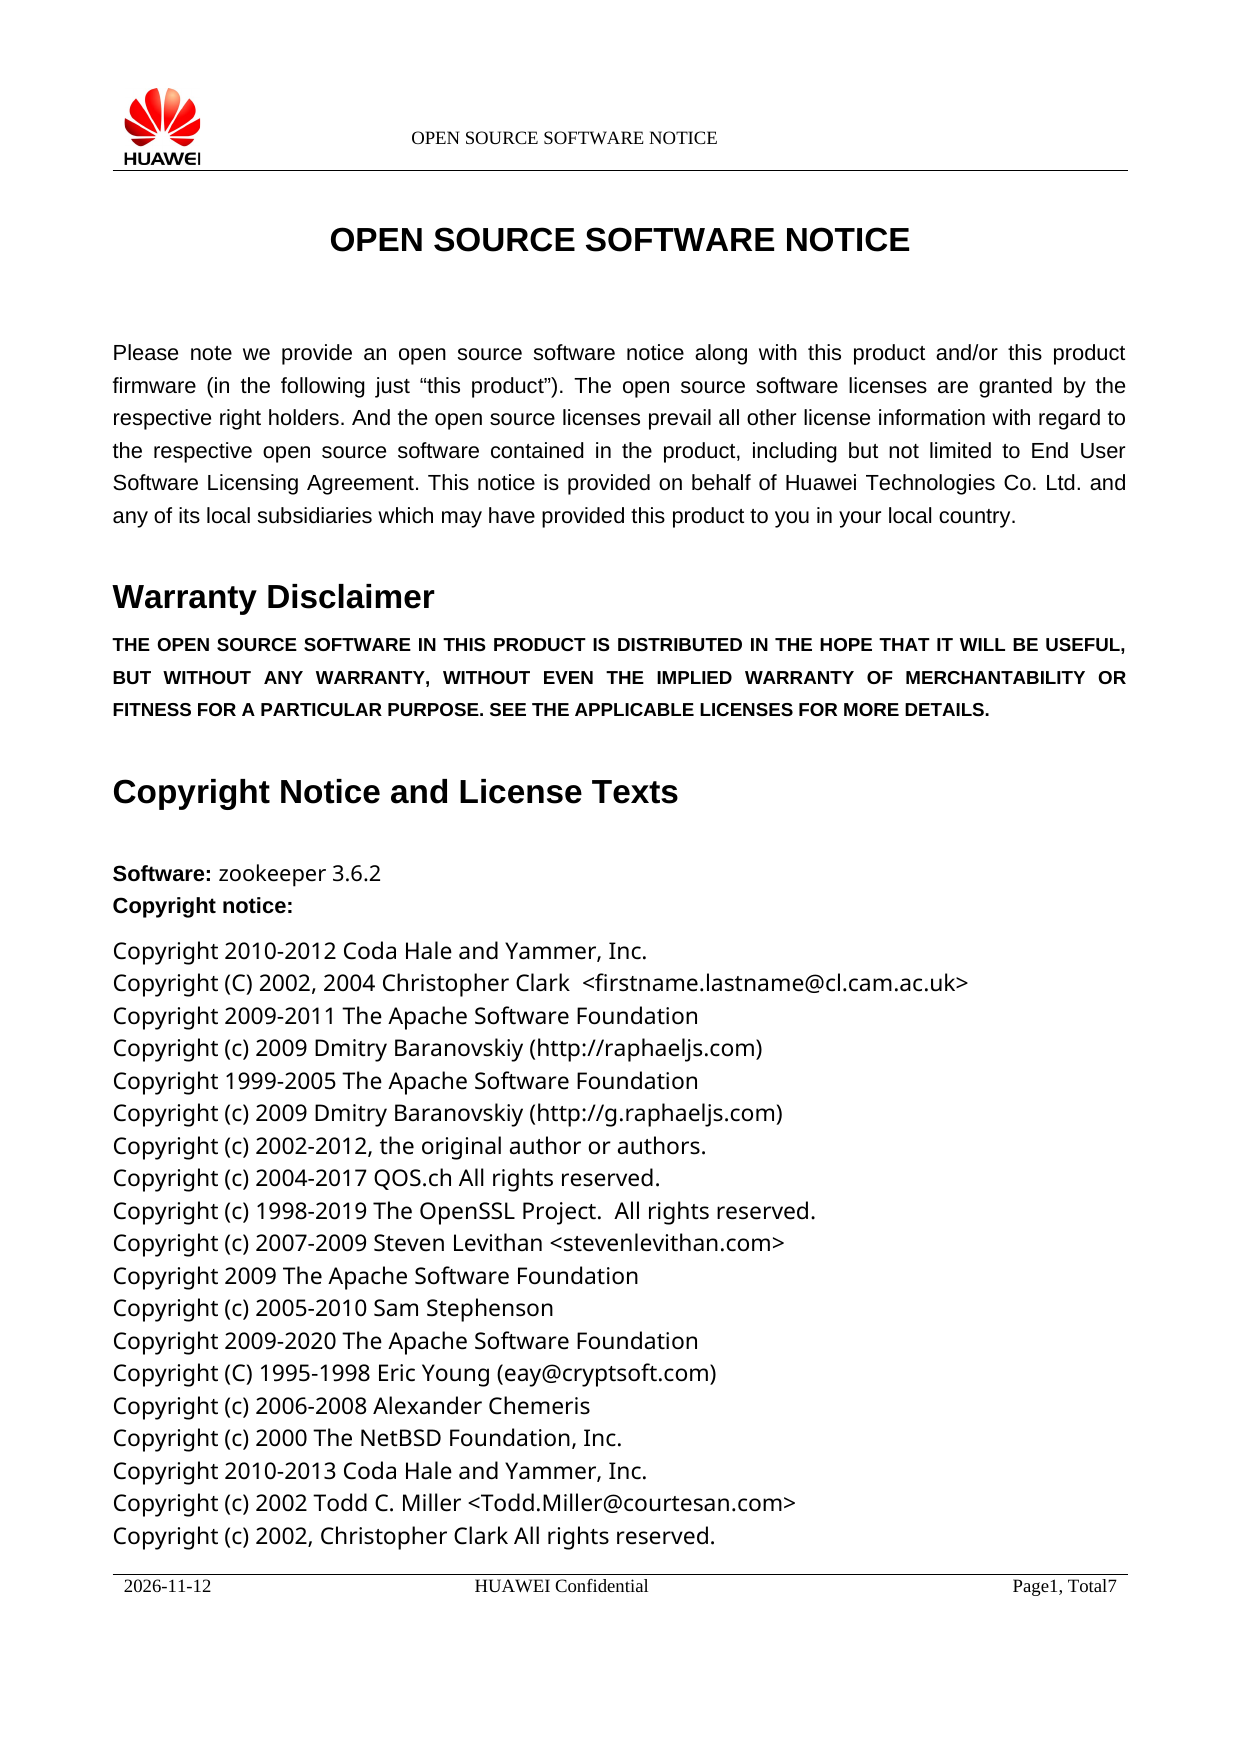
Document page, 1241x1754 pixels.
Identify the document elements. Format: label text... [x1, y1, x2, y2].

text Copyright notice: [112, 889, 1128, 921]
text The open source software in this product is distributed in the hope that it will be useful, but WITHOUT ANY WARRANTY, without even the implied warranty of MERCHANTABILITY or FITNESS FOR A PARTICULAR PURPOSE. See the applicable licenses for more details. [112, 629, 1128, 726]
title Software: zookeeper 3.6.2 [112, 856, 1128, 889]
text OPEN SOURCE SOFTWARE NOTICE [112, 206, 1128, 271]
text Copyright Notice and License Texts [112, 759, 1128, 824]
text Please note we provide an open source software notice along with this product and/or this product firmware (in the following just “this product”). The open source software licenses are granted by the respective right holders. And the open source licenses prevail all other license information with regard to the respective open source software contained in the product, including but not limited to End User Software Licensing Agreement. This notice is provided on behalf of Huawei Technologies Co. Ltd. and any of its local subsidiaries which may have provided this product to you in your local country. [112, 336, 1128, 531]
picture [124, 88, 201, 165]
text Warranty Disclaimer [112, 564, 1128, 629]
